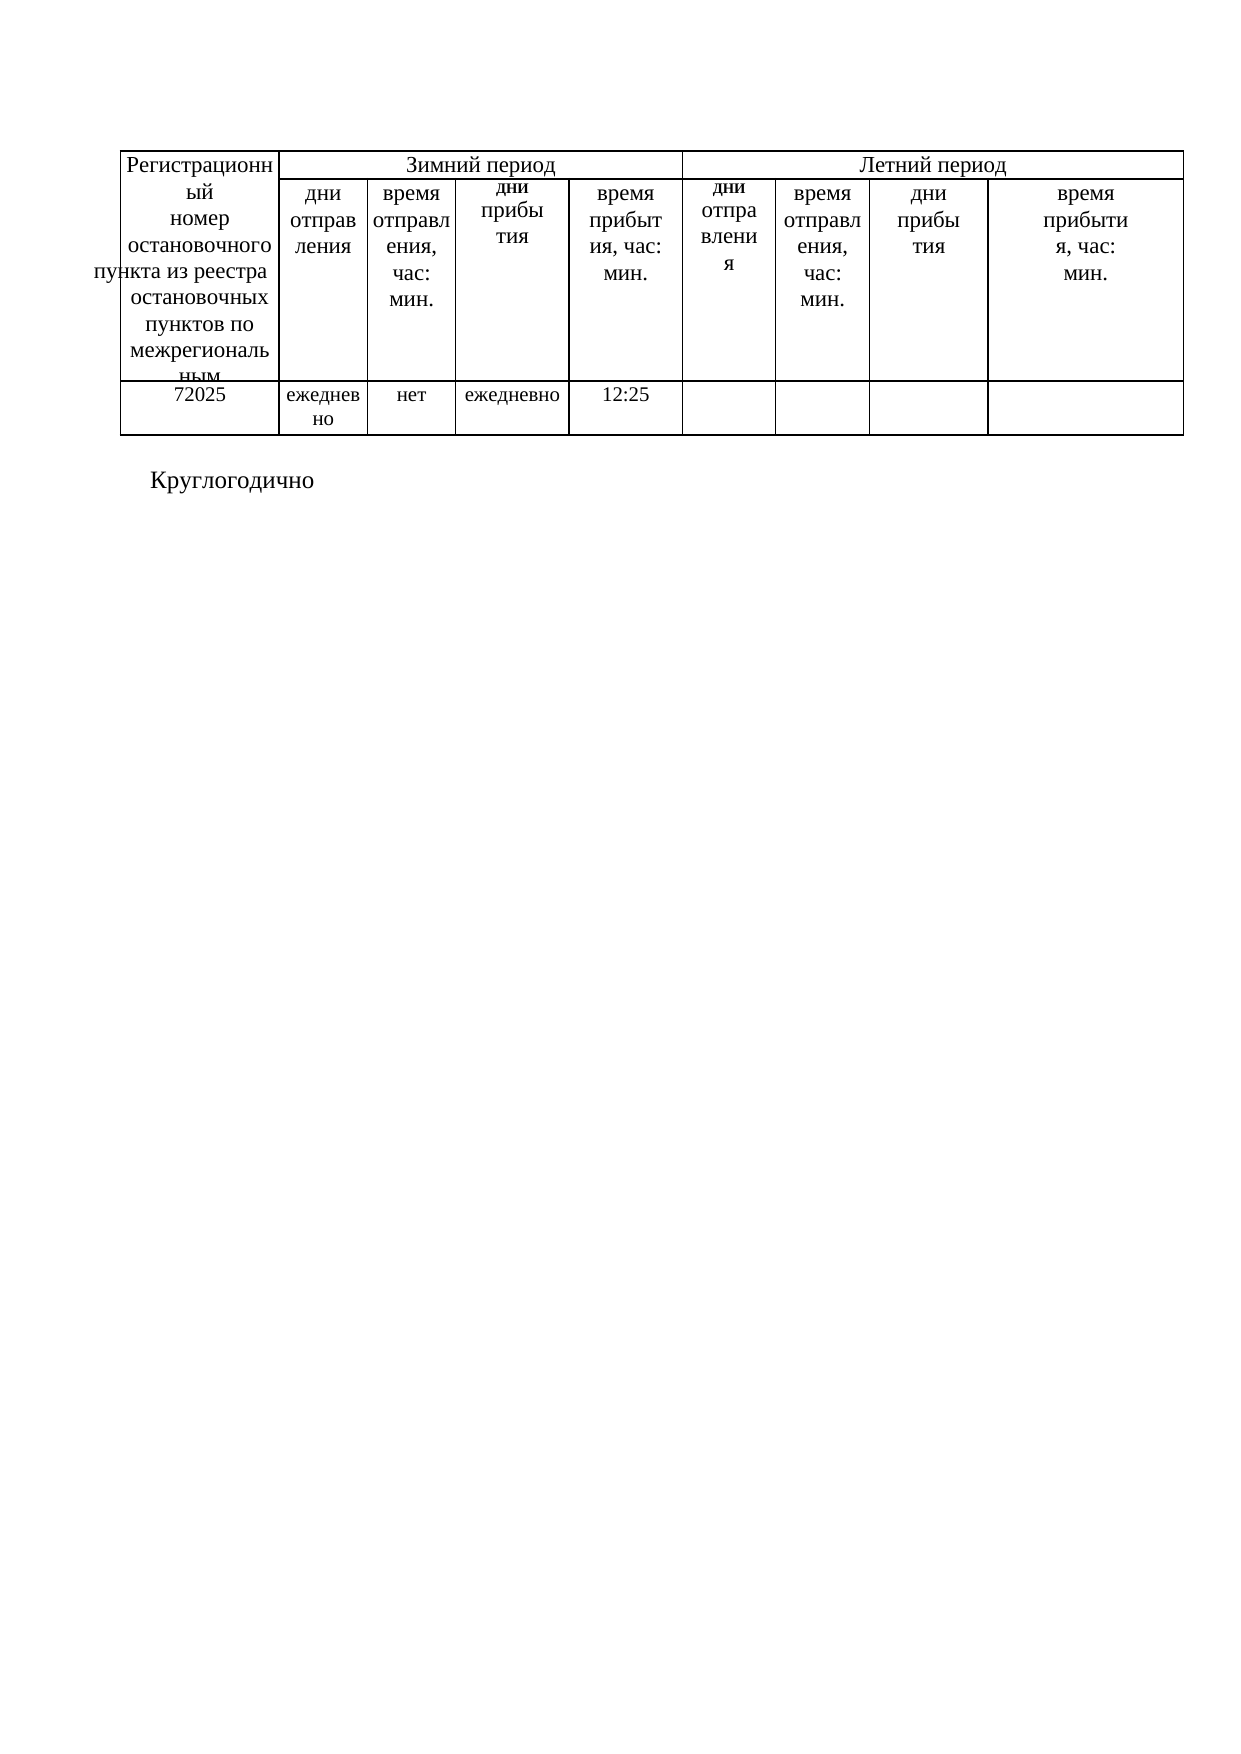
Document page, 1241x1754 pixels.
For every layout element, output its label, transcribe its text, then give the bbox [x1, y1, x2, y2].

table_cell [870, 382, 987, 434]
table_cell дни прибы тия [870, 180, 987, 380]
table_cell дни отправ ления [280, 180, 367, 380]
table_cell время прибыти я, час: мин. [989, 180, 1183, 380]
table_cell время отправл ения, час: мин. [368, 180, 455, 380]
table_header Летний период [683, 152, 1183, 178]
table_cell [776, 382, 869, 434]
table_header Регистрационный номер остановочного пункта из реестра остановочных пунктов по межрегиональным маршрутам регулярных перевозок [121, 152, 278, 380]
table_cell ежедневно [456, 382, 568, 434]
table_cell ДНИ отпра влени я [683, 180, 775, 380]
table_cell ДНИ прибы тия [456, 180, 568, 380]
table_header Зимний период [280, 152, 682, 178]
table_cell 12:25 [570, 382, 682, 434]
text Круглогодично [150, 465, 1090, 493]
table_cell [989, 382, 1183, 434]
table_cell ежедневно [280, 382, 367, 434]
table_cell [683, 382, 775, 434]
table_cell нет [368, 382, 455, 434]
table_cell время прибыт ия, час: мин. [570, 180, 682, 380]
table_cell 72025 [121, 382, 278, 434]
table_cell время отправл ения, час: мин. [776, 180, 869, 380]
